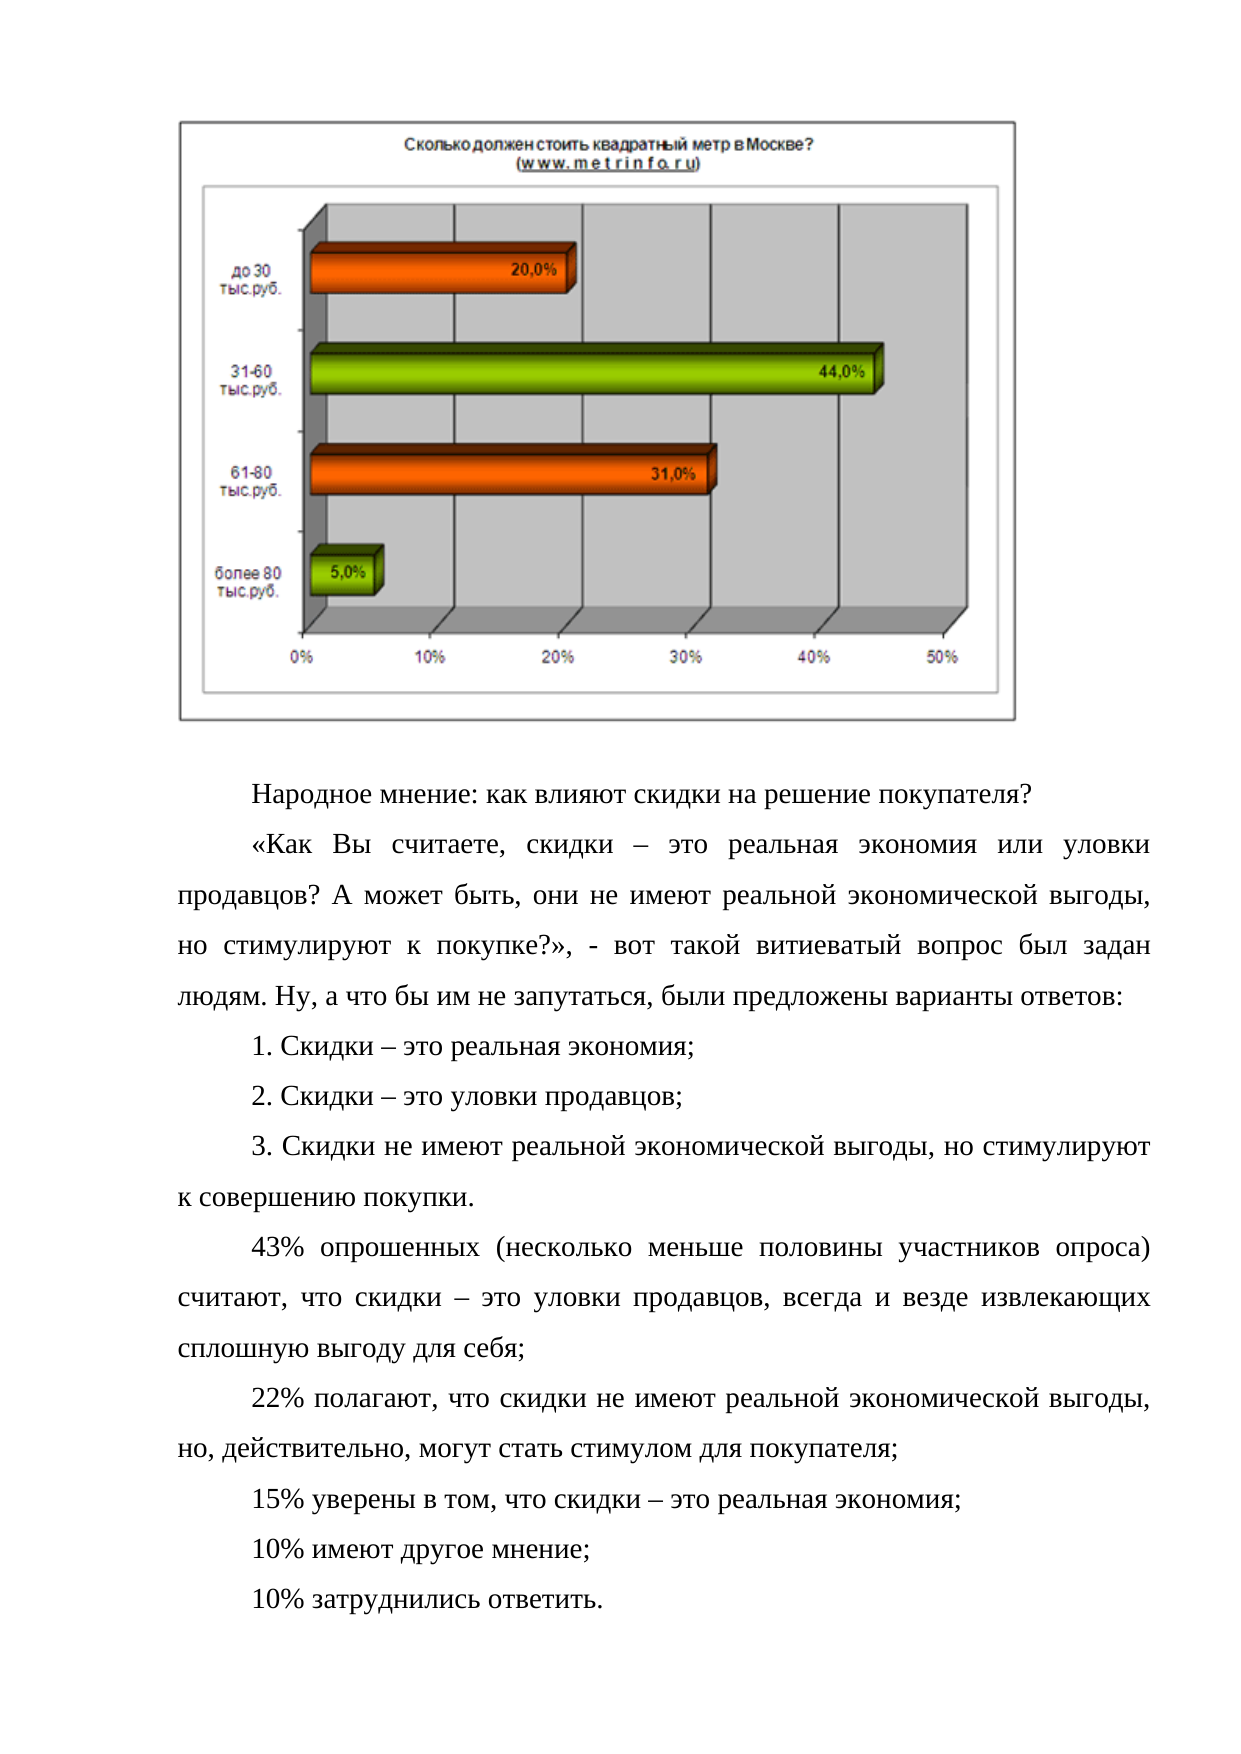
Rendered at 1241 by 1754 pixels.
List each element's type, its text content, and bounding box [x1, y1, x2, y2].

text 43% опрошенных (несколько меньше половины участников опроса) считают, что скидки – это уловки продавцов, всегда и везде извлекающих сплошную выгоду для себя; [177, 1229, 1152, 1363]
text 2. Скидки – это уловки продавцов; [177, 1078, 1152, 1112]
picture [177, 118, 1021, 726]
text 10% затруднились ответить. [177, 1581, 1152, 1615]
text 1. Скидки – это реальная экономия; [177, 1028, 1152, 1061]
text «Как Вы считаете, скидки – это реальная экономия или уловки продавцов? А может быть, они не имеют реальной экономической выгоды, но стимулируют к покупке?», - вот такой витиеватый вопрос был задан людям. Ну, а что бы им не запутаться, были предложены варианты ответов: [177, 827, 1152, 1011]
text 15% уверены в том, что скидки – это реальная экономия; [177, 1481, 1152, 1514]
text 3. Скидки не имеют реальной экономической выгоды, но стимулируют к совершению покупки. [177, 1128, 1152, 1212]
text Народное мнение: как влияют скидки на решение покупателя? [177, 776, 1152, 810]
text 22% полагают, что скидки не имеют реальной экономической выгоды, но, действительно, могут стать стимулом для покупателя; [177, 1380, 1152, 1464]
text 10% имеют другое мнение; [177, 1531, 1152, 1564]
